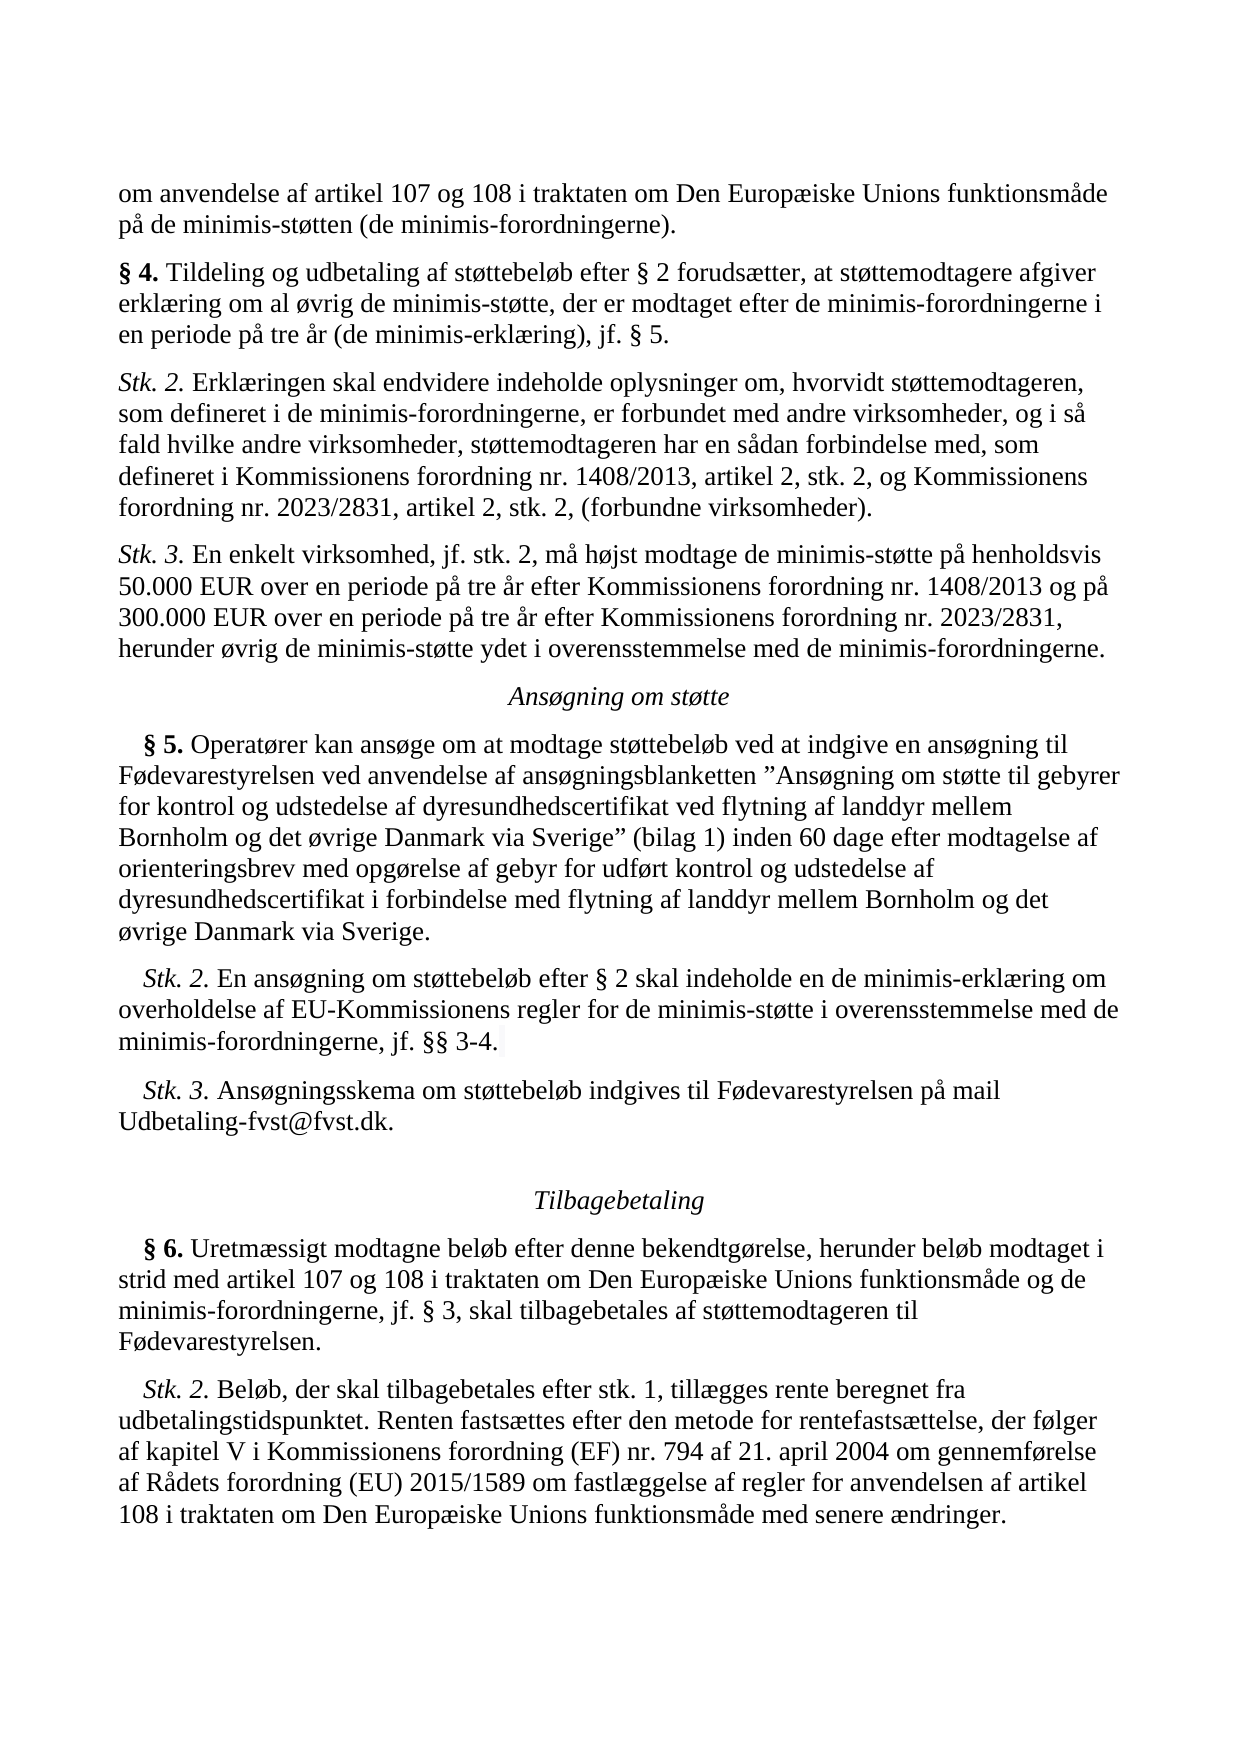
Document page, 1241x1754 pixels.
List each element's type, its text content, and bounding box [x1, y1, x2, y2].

text Stk. 2. Beløb, der skal tilbagebetales efter stk. 1, tillægges rente beregnet fra udbetalingstidspunktet. Renten fastsættes efter den metode for rentefastsættelse, der følger af kapitel V i Kommissionens forordning (EF) nr. 794 af 21. april 2004 om gennemførelse af Rådets forordning (EU) 2015/1589 om fastlæggelse af regler for anvendelsen af artikel 108 i traktaten om Den Europæiske Unions funktionsmåde med senere ændringer. [118, 1373, 1122, 1529]
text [118, 177, 1122, 239]
text Stk. 3. Ansøgningsskema om støttebeløb indgives til Fødevarestyrelsen på mail Udbetaling-fvst@fvst.dk. [118, 1074, 1122, 1136]
text Stk. 2. Erklæringen skal endvidere indeholde oplysninger om, hvorvidt støttemodtageren, som defineret i de minimis-forordningerne, er forbundet med andre virksomheder, og i så fald hvilke andre virksomheder, støttemodtageren har en sådan forbindelse med, som defineret i Kommissionens forordning nr. 1408/2013, artikel 2, stk. 2, og Kommissionens forordning nr. 2023/2831, artikel 2, stk. 2, (forbundne virksomheder). [118, 366, 1122, 522]
text § 6. Uretmæssigt modtagne beløb efter denne bekendtgørelse, herunder beløb modtaget i strid med artikel 107 og 108 i traktaten om Den Europæiske Unions funktionsmåde og de minimis-forordningerne, jf. § 3, skal tilbagebetales af støttemodtageren til Fødevarestyrelsen. [118, 1232, 1122, 1356]
text Stk. 2. En ansøgning om støttebeløb efter § 2 skal indeholde en de minimis-erklæring om overholdelse af EU-Kommissionens regler for de minimis-støtte i overensstemmelse med de minimis-forordningerne, jf. §§ 3-4. [118, 962, 1122, 1057]
text § 4. Tildeling og udbetaling af støttebeløb efter § 2 forudsætter, at støttemodtagere afgiver erklæring om al øvrig de minimis-støtte, der er modtaget efter de minimis-forordningerne i en periode på tre år (de minimis-erklæring), jf. § 5. [118, 256, 1122, 349]
text § 5. Operatører kan ansøge om at modtage støttebeløb ved at indgive en ansøgning til Fødevarestyrelsen ved anvendelse af ansøgningsblanketten ”Ansøgning om støtte til gebyrer for kontrol og udstedelse af dyresundhedscertifikat ved flytning af landdyr mellem Bornholm og det øvrige Danmark via Sverige” (bilag 1) inden 60 dage efter modtagelse af orienteringsbrev med opgørelse af gebyr for udført kontrol og udstedelse af dyresundhedscertifikat i forbindelse med flytning af landdyr mellem Bornholm og det øvrige Danmark via Sverige. [118, 728, 1122, 946]
text Ansøgning om støtte [118, 680, 1122, 711]
text Stk. 3. En enkelt virksomhed, jf. stk. 2, må højst modtage de minimis-støtte på henholdsvis 50.000 EUR over en periode på tre år efter Kommissionens forordning nr. 1408/2013 og på 300.000 EUR over en periode på tre år efter Kommissionens forordning nr. 2023/2831, herunder øvrig de minimis-støtte ydet i overensstemmelse med de minimis-forordningerne. [118, 539, 1122, 663]
text Tilbagebetaling [118, 1153, 1122, 1215]
